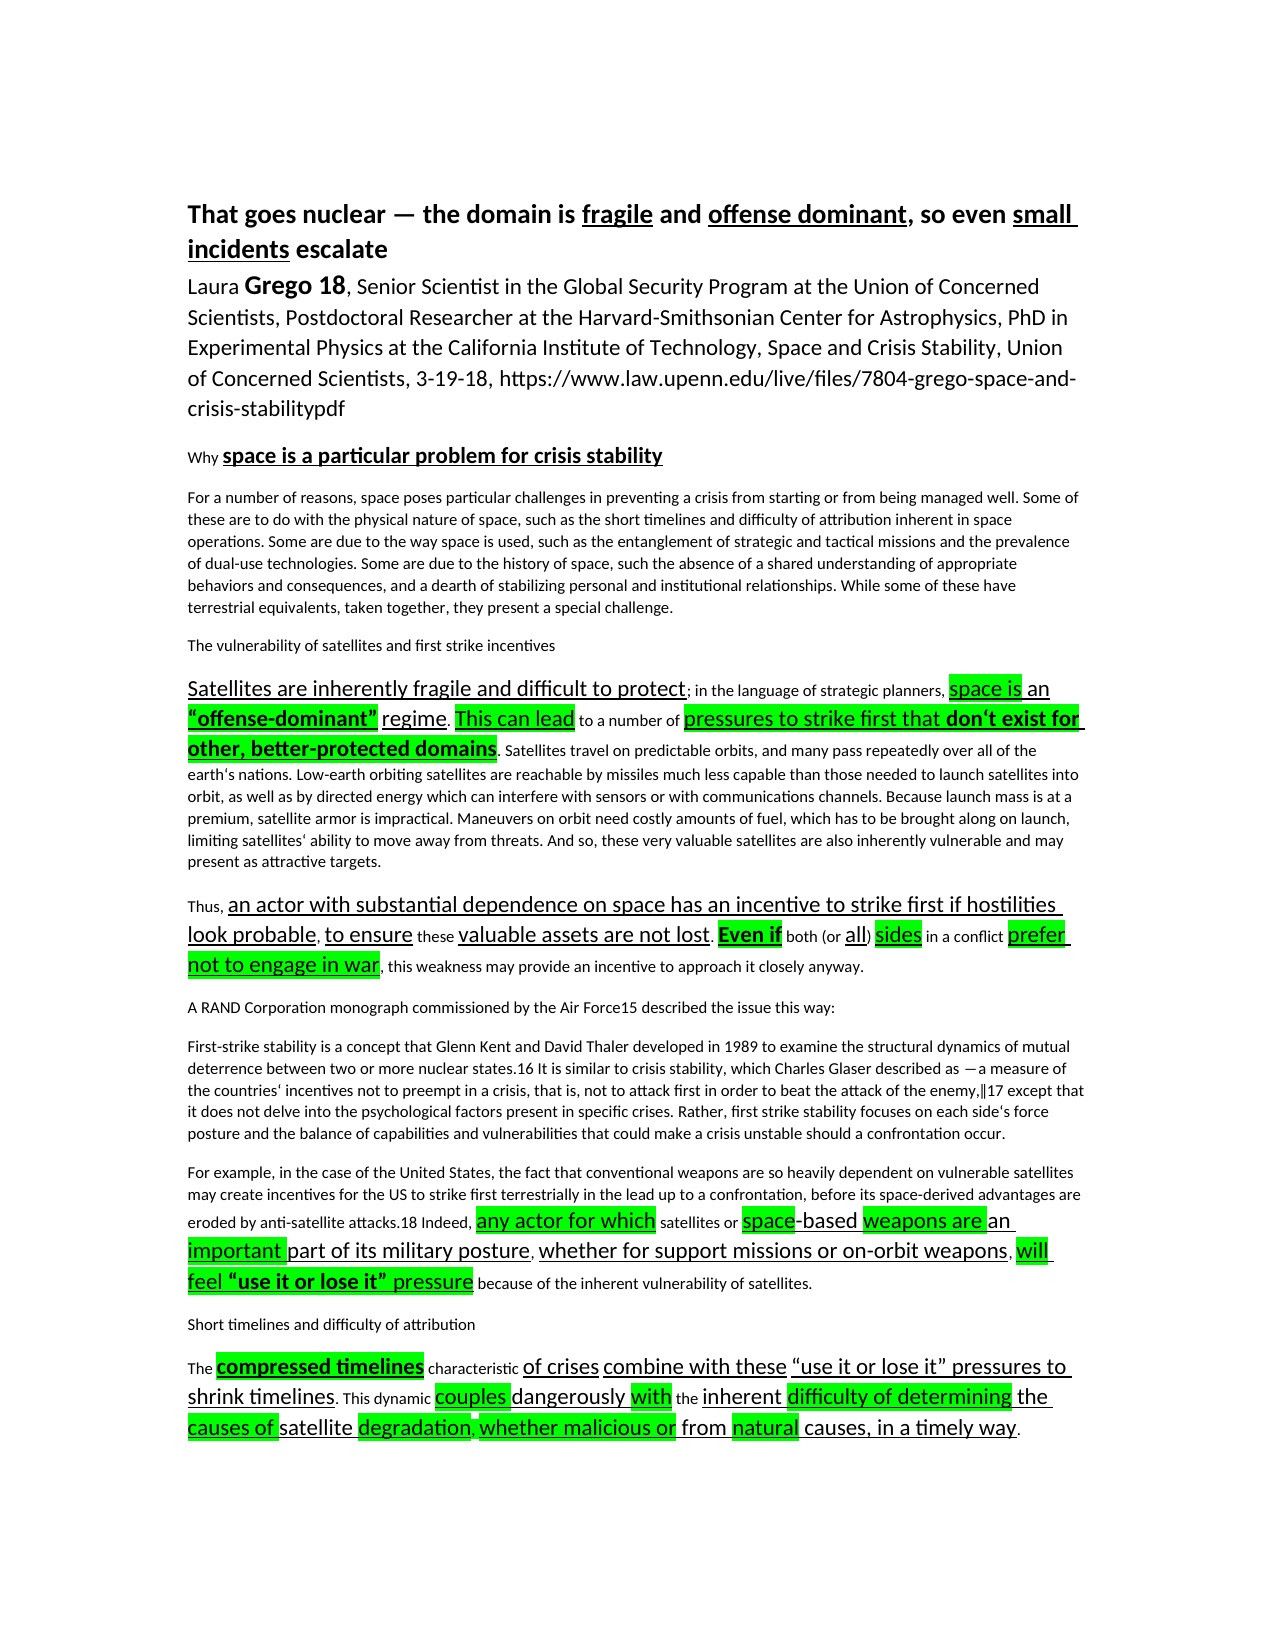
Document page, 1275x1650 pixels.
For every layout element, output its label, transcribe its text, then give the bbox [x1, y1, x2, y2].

text For example, in the case of the United States, the fact that conventional weapons are so heavily dependent on vulnerable satellites may create incentives for the US to strike first terrestrially in the lead up to a confrontation, before its space-derived advantages are eroded by anti-satellite attacks.18 Indeed, any actor for which satellites or space-based weapons are an important part of its military posture, whether for support missions or on-orbit weapons, will feel “use it or lose it” pressure because of the inherent vulnerability of satellites. [187, 1162, 1087, 1295]
text Thus, an actor with substantial dependence on space has an incentive to strike first if hostilities look probable, to ensure these valuable assets are not lost. Even if both (or all) sides in a conflict prefer not to engage in war, this weakness may provide an incentive to approach it closely anyway. [187, 890, 1087, 979]
text The compressed timelines characteristic of crises combine with these “use it or lose it” pressures to shrink timelines. This dynamic couples dangerously with the inherent difficulty of determining the causes of satellite degradation, whether malicious or from natural causes, in a timely way. [187, 1352, 1087, 1441]
text A RAND Corporation monograph commissioned by the Air Force15 described the issue this way: [187, 997, 1087, 1018]
text Laura Grego 18, Senior Scientist in the Global Security Program at the Union of Concerned Scientists, Postdoctoral Researcher at the Harvard-Smithsonian Center for Astrophysics, PhD in Experimental Physics at the California Institute of Technology, Space and Crisis Stability, Union of Concerned Scientists, 3-19-18, https://www.law.upenn.edu/live/files/7804-grego-space-and-crisis-stabilitypdf [187, 268, 1087, 422]
text Why space is a particular problem for crisis stability [187, 441, 1087, 469]
text Satellites are inherently fragile and difficult to protect; in the language of strategic planners, space is an “offense-dominant” regime. This can lead to a number of pressures to strike first that don‘t exist for other, better-protected domains. Satellites travel on predictable orbits, and many pass repeatedly over all of the earth‘s nations. Low-earth orbiting satellites are reachable by missiles much less capable than those needed to launch satellites into orbit, as well as by directed energy which can interfere with sensors or with communications channels. Because launch mass is at a premium, satellite armor is impractical. Maneuvers on orbit need costly amounts of fuel, which has to be brought along on launch, limiting satellites‘ ability to move away from threats. And so, these very valuable satellites are also inherently vulnerable and may present as attractive targets. [187, 674, 1087, 872]
text First-strike stability is a concept that Glenn Kent and David Thaler developed in 1989 to examine the structural dynamics of mutual deterrence between two or more nuclear states.16 It is similar to crisis stability, which Charles Glaser described as ―a measure of the countries‘ incentives not to preempt in a crisis, that is, not to attack first in order to beat the attack of the enemy,‖17 except that it does not delve into the psychological factors present in specific crises. Rather, first strike stability focuses on each side‘s force posture and the balance of capabilities and vulnerabilities that could make a crisis unstable should a confrontation occur. [187, 1036, 1087, 1144]
text For a number of reasons, space poses particular challenges in preventing a crisis from starting or from being managed well. Some of these are to do with the physical nature of space, such as the short timelines and difficulty of attribution inherent in space operations. Some are due to the way space is used, such as the entanglement of strategic and tactical missions and the prevalence of dual-use technologies. Some are due to the history of space, such the absence of a shared understanding of appropriate behaviors and consequences, and a dearth of stabilizing personal and institutional relationships. While some of these have terrestrial equivalents, taken together, they present a special challenge. [187, 488, 1087, 617]
subtitle That goes nuclear — the domain is fragile and offense dominant, so even small incidents escalate [187, 197, 1087, 266]
text Short timelines and difficulty of attribution [187, 1314, 1087, 1334]
text The vulnerability of satellites and first strike incentives [187, 636, 1087, 656]
